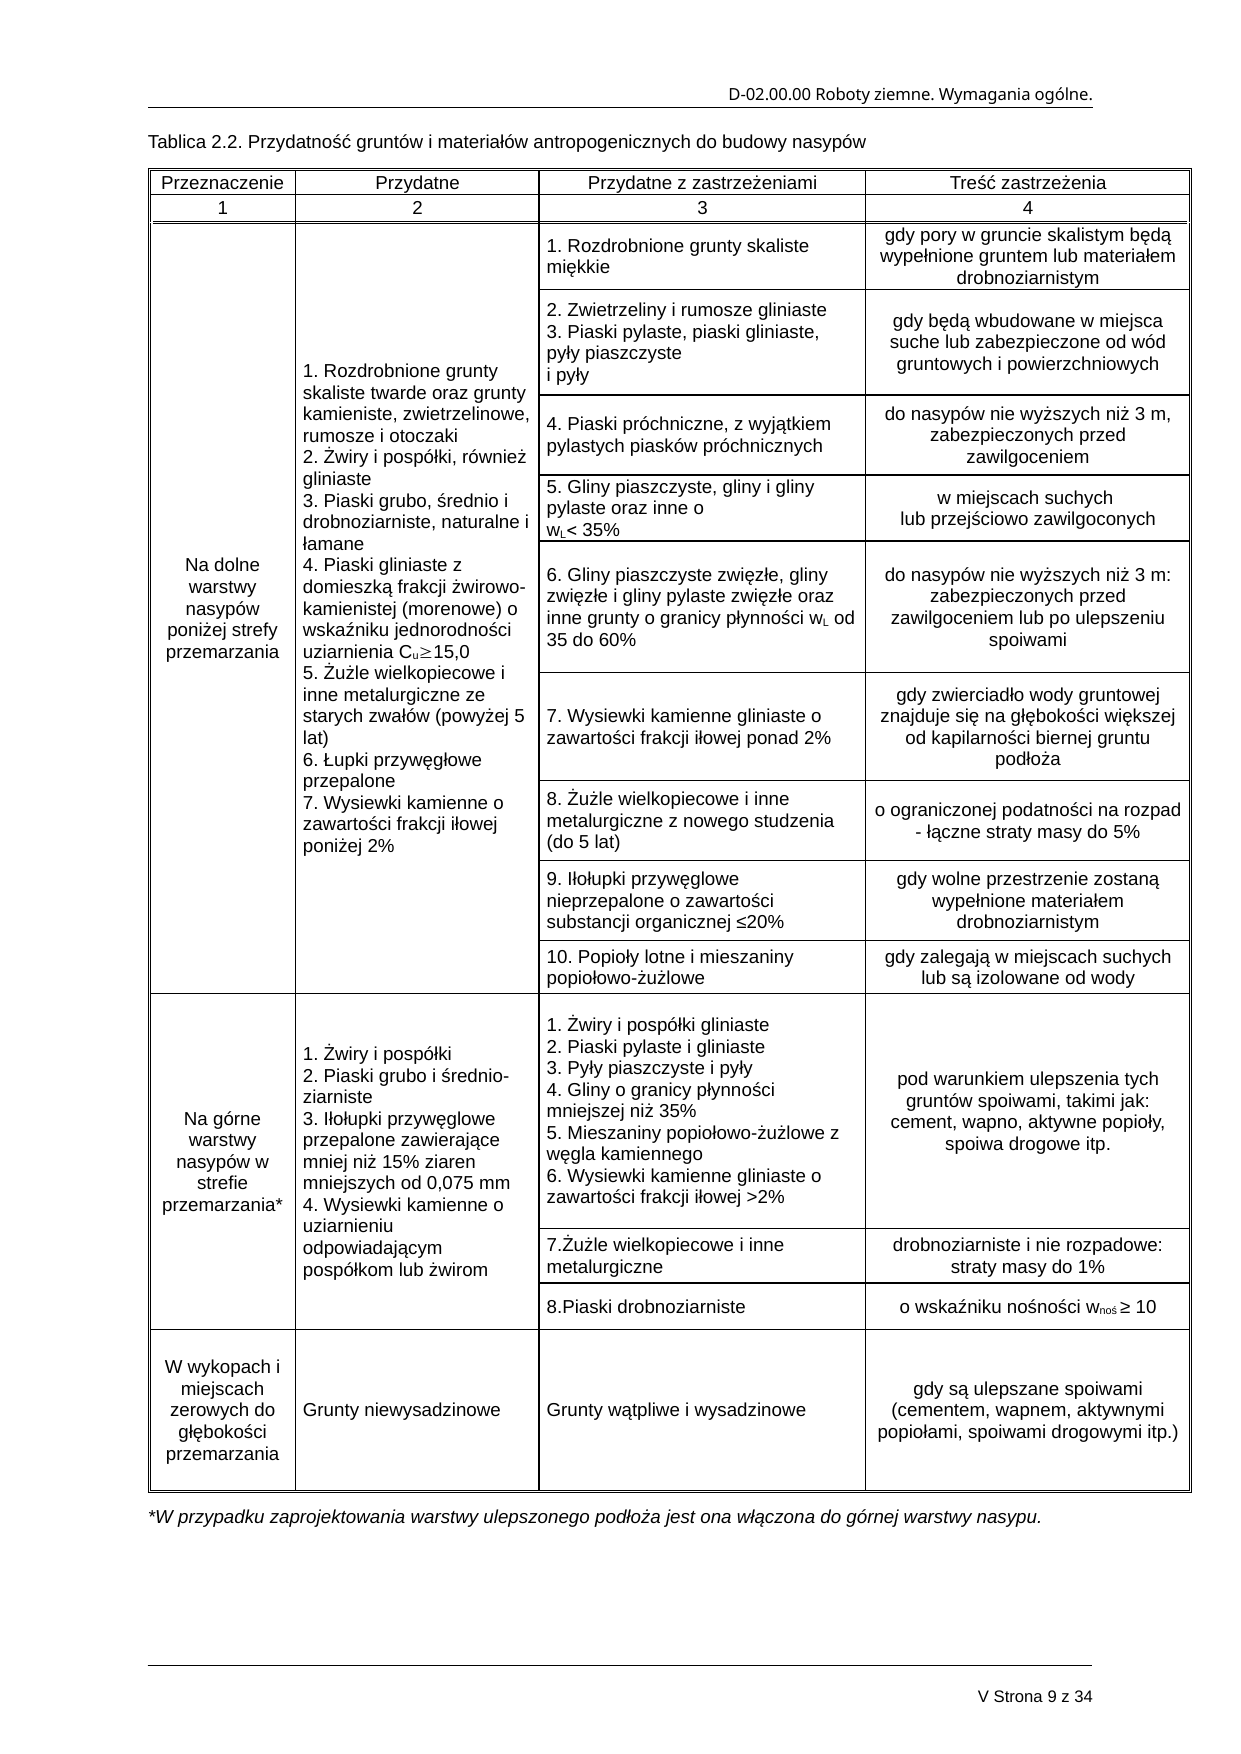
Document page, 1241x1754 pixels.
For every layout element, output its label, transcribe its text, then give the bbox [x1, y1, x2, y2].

table_cell 7.Żużle wielkopiecowe i inne metalurgiczne [540, 1229, 865, 1282]
table_cell gdy będą wbudowane w miejsca suche lub zabezpieczone od wód gruntowych i powierzchniowych [866, 290, 1189, 394]
table_cell 10. Popioły lotne i mieszaniny popiołowo-żużlowe [540, 941, 865, 993]
table_cell gdy zwierciadło wody gruntowej znajduje się na głębokości większej od kapilarności biernej gruntu podłoża [866, 673, 1189, 780]
table_header Treść zastrzeżenia [866, 171, 1189, 193]
table_cell w miejscach suchych lub przejściowo zawilgoconych [866, 476, 1189, 540]
table_cell 9. Iłołupki przywęglowe nieprzepalone o zawartości substancji organicznej ≤20% [540, 861, 865, 940]
table_cell 8.Piaski drobnoziarniste [540, 1284, 865, 1329]
table_cell 7. Wysiewki kamienne gliniaste o zawartości frakcji iłowej ponad 2% [540, 673, 865, 780]
table_cell 4 [866, 195, 1189, 221]
table_cell 1. Rozdrobnione grunty skaliste twarde oraz grunty kamieniste, zwietrzelinowe, rumosze i otoczaki 2. Żwiry i pospółki, również gliniaste 3. Piaski grubo, średnio i drobnoziarniste, naturalne i łamane 4. Piaski gliniaste z domieszką frakcji żwirowo-kamienistej (morenowe) o wskaźniku jednorodności uziarnienia Cu15,0 5. Żużle wielkopiecowe i inne metalurgiczne ze starych zwałów (powyżej 5 lat) 6. Łupki przywęgłowe przepalone 7. Wysiewki kamienne o zawartości frakcji iłowej poniżej 2% [296, 224, 538, 993]
table_cell 2 [296, 195, 538, 221]
table_header Przeznaczenie [151, 171, 295, 193]
table_cell 3 [540, 195, 865, 221]
table_cell 1. Żwiry i pospółki 2. Piaski grubo i średnio- ziarniste 3. Iłołupki przywęglowe przepalone zawierające mniej niż 15% ziaren mniejszych od 0,075 mm 4. Wysiewki kamienne o uziarnieniu odpowiadającym pospółkom lub żwirom [296, 994, 538, 1329]
table_cell o ograniczonej podatności na rozpad - łączne straty masy do 5% [866, 781, 1189, 860]
table_cell drobnoziarniste i nie rozpadowe: straty masy do 1% [866, 1229, 1189, 1282]
table_cell gdy zalegają w miejscach suchych lub są izolowane od wody [866, 941, 1189, 993]
text Tablica 2.2. Przydatność gruntów i materiałów antropogenicznych do budowy nasypów [148, 131, 1092, 152]
table_cell do nasypów nie wyższych niż 3 m: zabezpieczonych przed zawilgoceniem lub po ulepszeniu spoiwami [866, 542, 1189, 672]
table_cell Na górne warstwy nasypów w strefie przemarzania* [151, 994, 295, 1329]
table_cell 4. Piaski próchniczne, z wyjątkiem pylastych piasków próchnicznych [540, 396, 865, 474]
table_cell Grunty wątpliwe i wysadzinowe [540, 1330, 865, 1490]
table_cell 5. Gliny piaszczyste, gliny i gliny pylaste oraz inne o wL 35% [540, 476, 865, 540]
table_cell 1. Żwiry i pospółki gliniaste 2. Piaski pylaste i gliniaste 3. Pyły piaszczyste i pyły 4. Gliny o granicy płynności mniejszej niż 35% 5. Mieszaniny popiołowo-żużlowe z węgla kamiennego 6. Wysiewki kamienne gliniaste o zawartości frakcji iłowej >2% [540, 994, 865, 1228]
table_cell o wskaźniku nośności wnoś ≥ 10 [866, 1284, 1189, 1329]
table_cell gdy są ulepszane spoiwami (cementem, wapnem, aktywnymi popiołami, spoiwami drogowymi itp.) [866, 1330, 1189, 1490]
table_cell 2. Zwietrzeliny i rumosze gliniaste 3. Piaski pylaste, piaski gliniaste, pyły piaszczyste i pyły [540, 290, 865, 394]
table_cell do nasypów nie wyższych niż 3 m, zabezpieczonych przed zawilgoceniem [866, 396, 1189, 474]
table_cell gdy pory w gruncie skalistym będą wypełnione gruntem lub materiałem drobnoziarnistym [866, 221, 1189, 288]
table_cell Grunty niewysadzinowe [296, 1330, 538, 1490]
table_cell 1 [151, 195, 295, 221]
text *W przypadku zaprojektowania warstwy ulepszonego podłoża jest ona włączona do górnej warstwy nasypu. [148, 1505, 1092, 1527]
table_cell Na dolne warstwy nasypów poniżej strefy przemarzania [151, 221, 295, 993]
table_cell gdy wolne przestrzenie zostaną wypełnione materiałem drobnoziarnistym [866, 861, 1189, 940]
table_header Przydatne [296, 171, 538, 193]
table_header Przydatne z zastrzeżeniami [540, 171, 865, 193]
table_cell 8. Żużle wielkopiecowe i inne metalurgiczne z nowego studzenia (do 5 lat) [540, 781, 865, 860]
table_cell 6. Gliny piaszczyste zwięzłe, gliny zwięzłe i gliny pylaste zwięzłe oraz inne grunty o granicy płynności wL od 35 do 60% [540, 542, 865, 672]
table_cell pod warunkiem ulepszenia tych gruntów spoiwami, takimi jak: cement, wapno, aktywne popioły, spoiwa drogowe itp. [866, 994, 1189, 1228]
table_cell W wykopach i miejscach zerowych do głębokości przemarzania [151, 1330, 295, 1490]
table_cell 1. Rozdrobnione grunty skaliste miękkie [540, 224, 865, 288]
